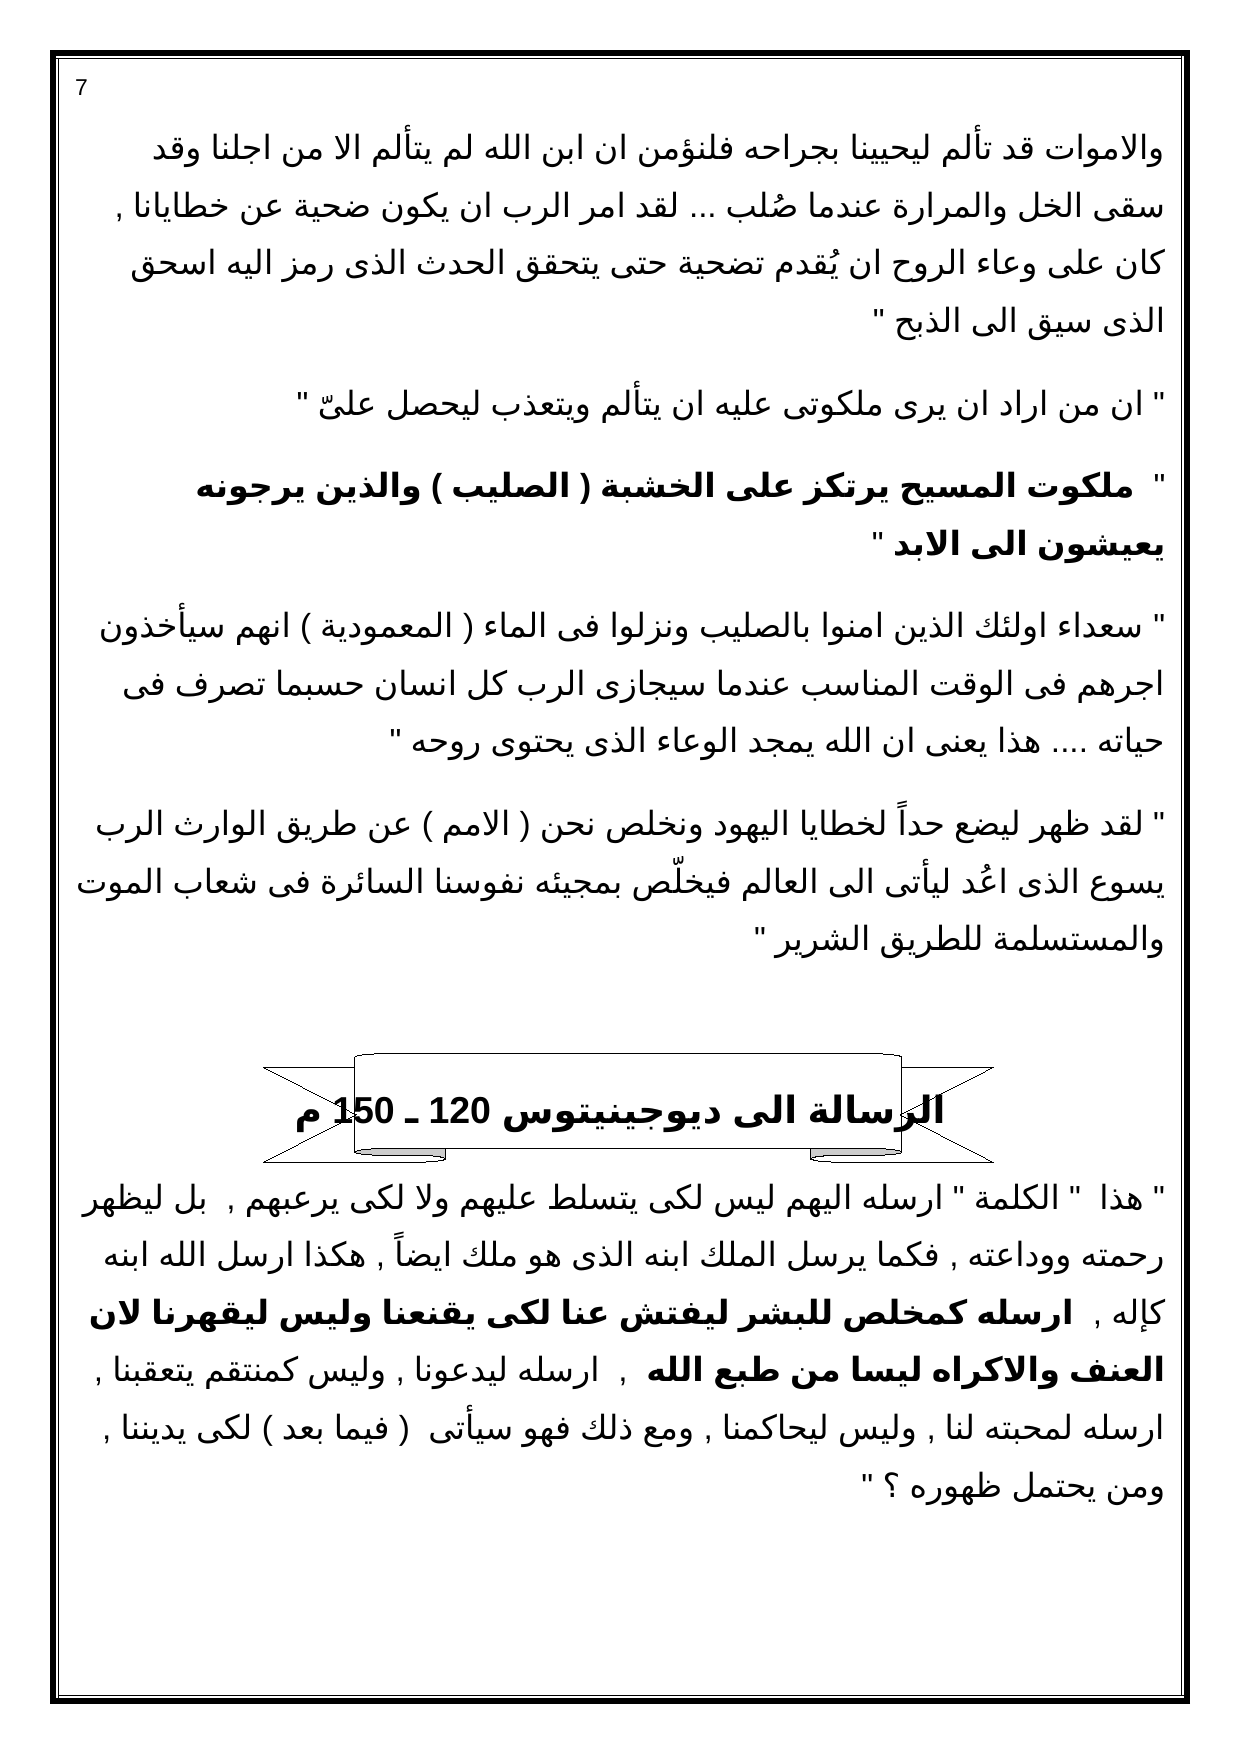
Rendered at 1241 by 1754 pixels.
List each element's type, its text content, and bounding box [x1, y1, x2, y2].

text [75, 128, 1165, 339]
text الرسالة الى ديوجينيتوس 120 ـ 150 م [75, 1088, 1165, 1131]
text " ان من اراد ان يرى ملكوتى عليه ان يتألم ويتعذب ليحصل علىّ " [75, 383, 1165, 422]
text " ملكوت المسيح يرتكز على الخشبة ( الصليب ) والذين يرجونه يعيشون الى الابد " [75, 466, 1165, 562]
text " لقد ظهر ليضع حداً لخطايا اليهود ونخلص نحن ( الامم ) عن طريق الوارث الرب يسوع الذى اعُد ليأتى الى العالم فيخلّص بمجيئه نفوسنا السائرة فى شعاب الموت والمستسلمة للطريق الشرير " [75, 804, 1165, 958]
text " سعداء اولئك الذين امنوا بالصليب ونزلوا فى الماء ( المعمودية ) انهم سيأخذون اجرهم فى الوقت المناسب عندما سيجازى الرب كل انسان حسبما تصرف فى حياته .... هذا يعنى ان الله يمجد الوعاء الذى يحتوى روحه " [75, 606, 1165, 760]
text " هذا " الكلمة " ارسله اليهم ليس لكى يتسلط عليهم ولا لكى يرعبهم , بل ليظهر رحمته ووداعته , فكما يرسل الملك ابنه الذى هو ملك ايضاً , هكذا ارسل الله ابنه كإله , ارسله كمخلص للبشر ليفتش عنا لكى يقنعنا وليس ليقهرنا لان العنف والاكراه ليسا من طبع الله , ارسله ليدعونا , وليس كمنتقم يتعقبنا , ارسله لمحبته لنا , وليس ليحاكمنا , ومع ذلك فهو سيأتى ( فيما بعد ) لكى يديننا , ومن يحتمل ظهوره ؟ " [75, 1178, 1165, 1504]
